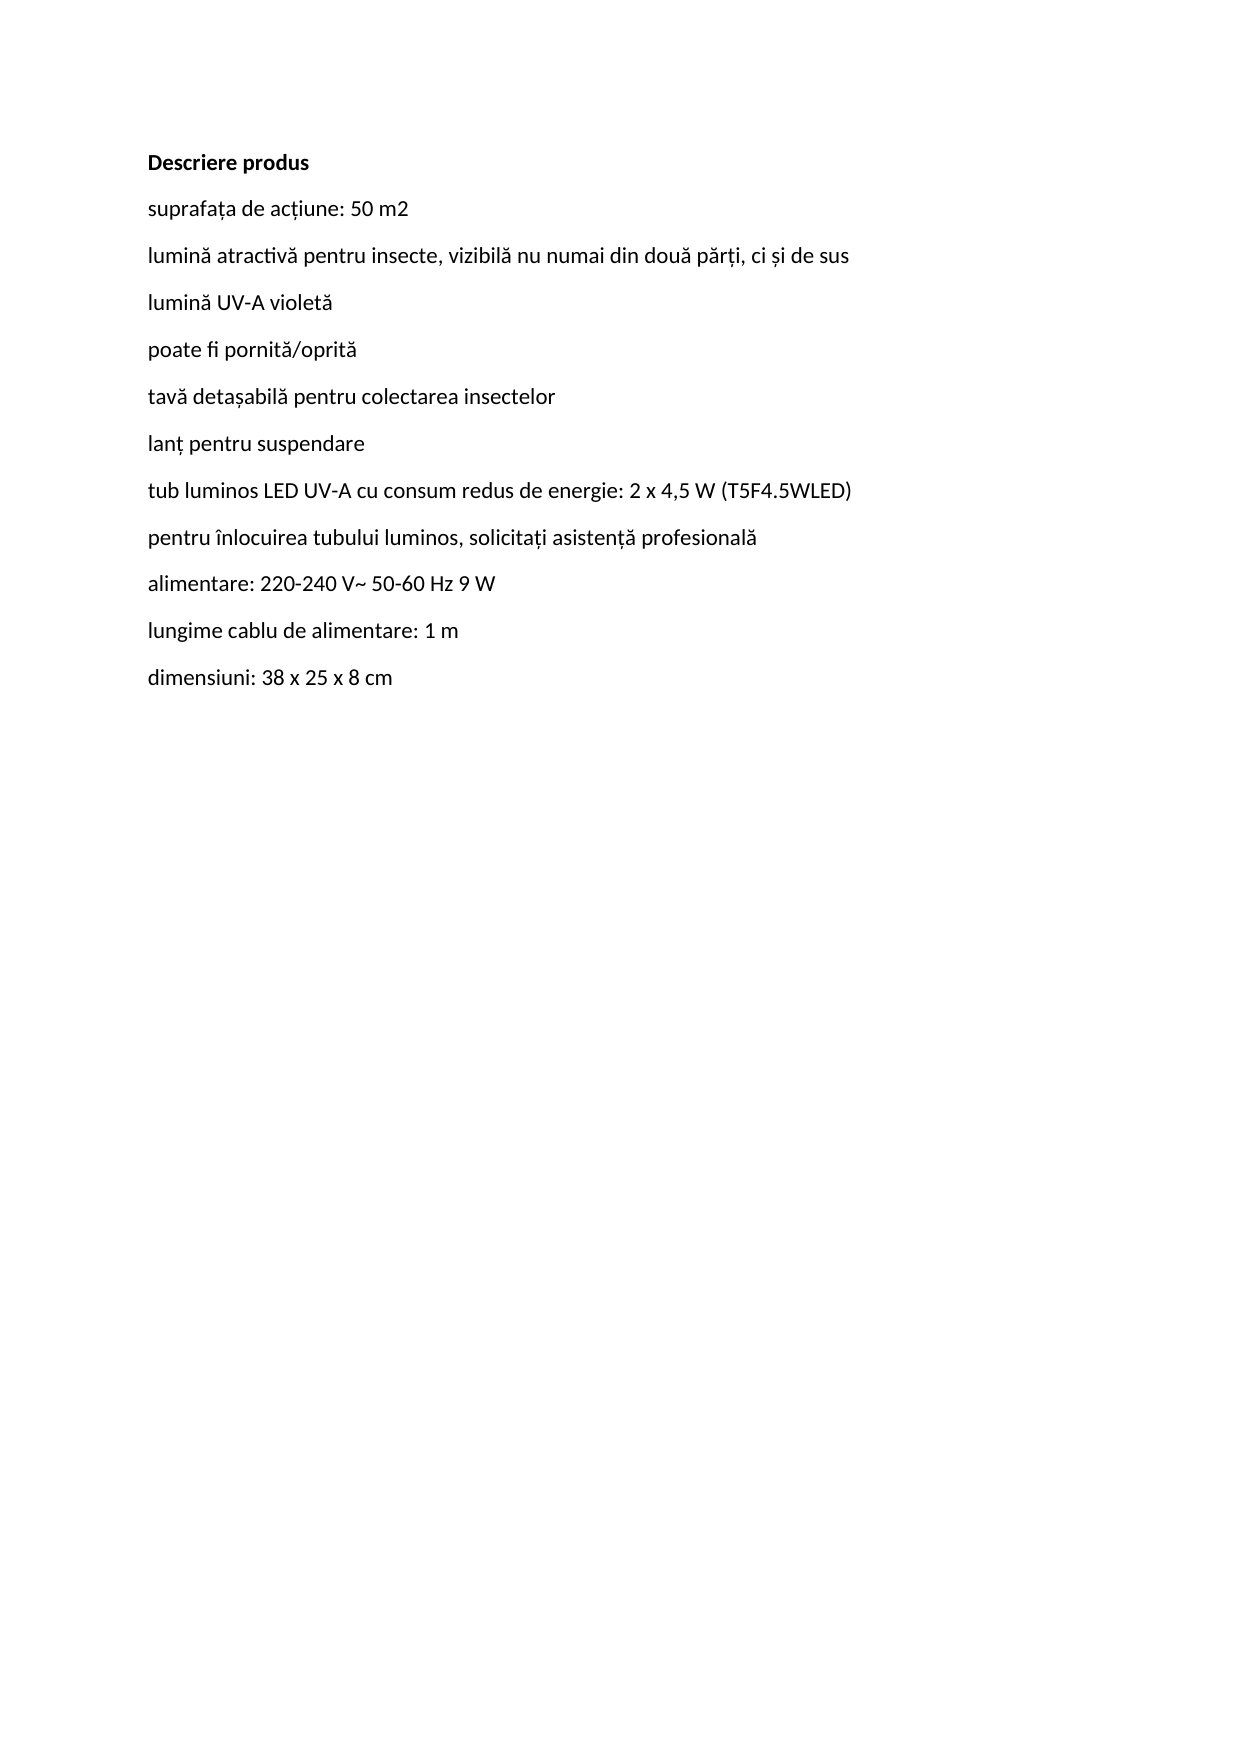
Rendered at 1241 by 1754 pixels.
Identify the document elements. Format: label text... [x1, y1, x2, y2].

text lumină atractivă pentru insecte, vizibilă nu numai din două părți, ci și de sus [148, 241, 1093, 269]
text pentru înlocuirea tubului luminos, solicitați asistență profesională [148, 523, 1093, 551]
text suprafața de acțiune: 50 m2 [148, 194, 1093, 222]
text dimensiuni: 38 x 25 x 8 cm [148, 663, 1093, 691]
text Descriere produs [148, 148, 1093, 176]
text tub luminos LED UV-A cu consum redus de energie: 2 x 4,5 W (T5F4.5WLED) [148, 476, 1093, 504]
text poate fi pornită/oprită [148, 335, 1093, 363]
text alimentare: 220-240 V~ 50-60 Hz 9 W [148, 569, 1093, 597]
text tavă detașabilă pentru colectarea insectelor [148, 382, 1093, 410]
text lungime cablu de alimentare: 1 m [148, 616, 1093, 644]
text lumină UV-A violetă [148, 288, 1093, 316]
text lanț pentru suspendare [148, 429, 1093, 457]
